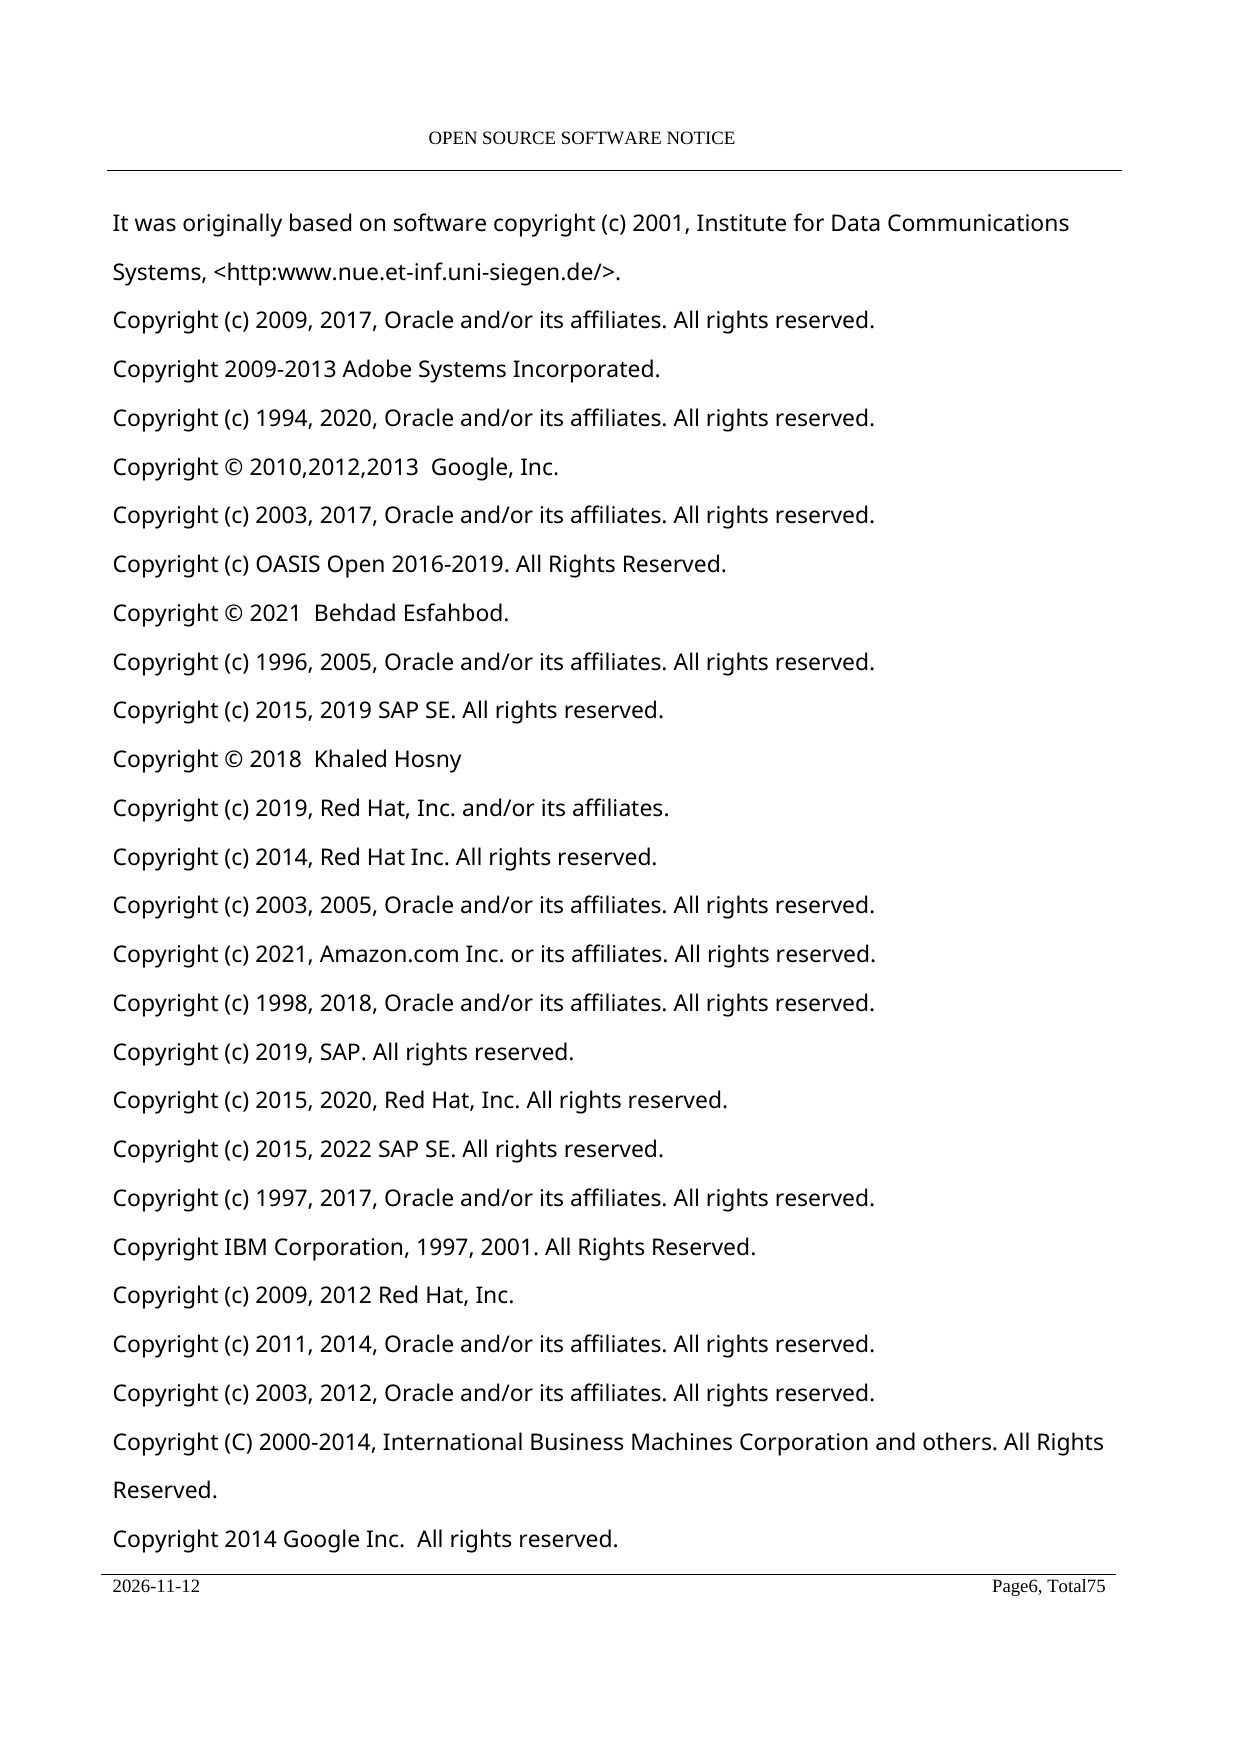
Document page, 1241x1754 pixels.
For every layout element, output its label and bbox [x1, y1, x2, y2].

text [112, 206, 1128, 1555]
